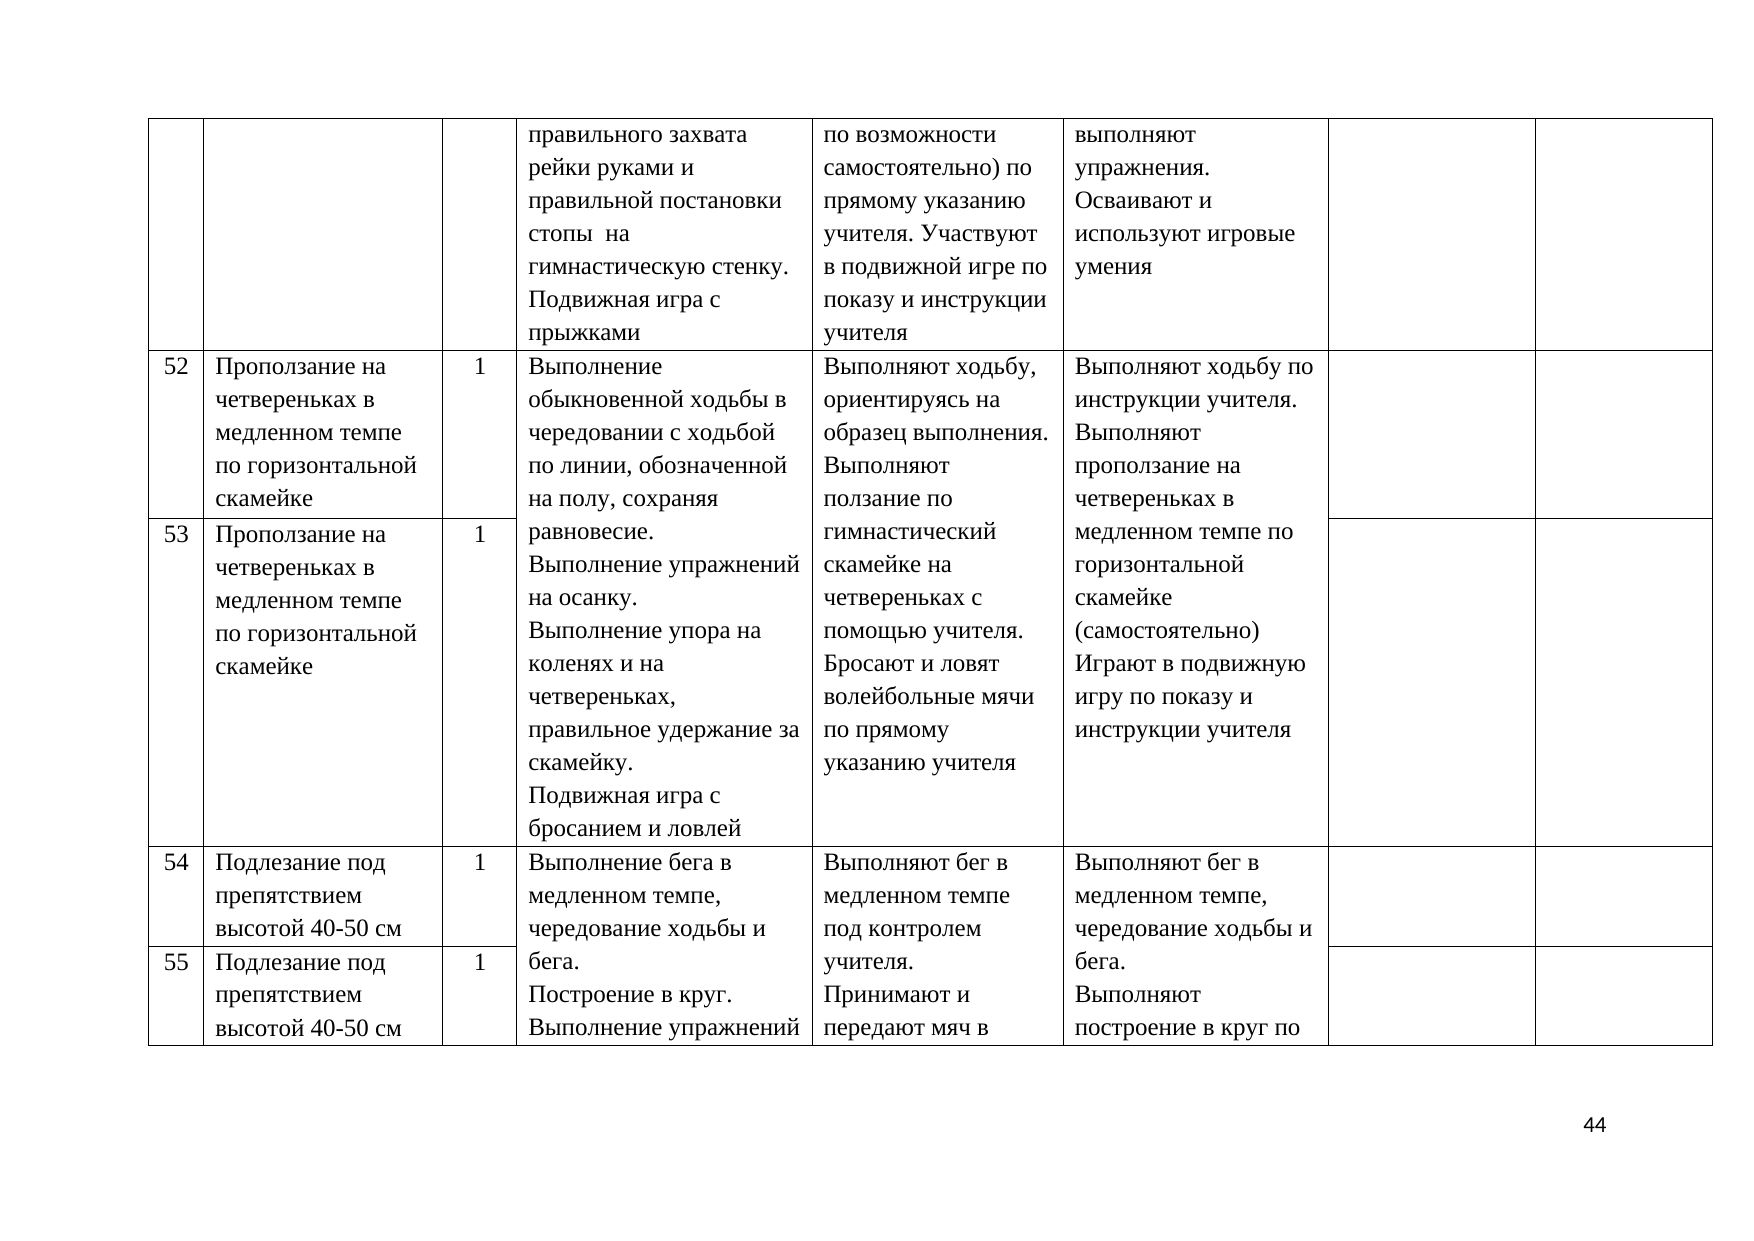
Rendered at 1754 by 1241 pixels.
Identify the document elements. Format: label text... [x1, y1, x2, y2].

table_cell Выполняют ходьбу по инструкции учителя. Выполняют проползание на четвереньках в медленном темпе по горизонтальной скамейке (самостоятельно) Играют в подвижную игру по показу и инструкции учителя [1064, 351, 1328, 846]
table_cell [1536, 519, 1712, 846]
table_cell 1 [443, 119, 516, 350]
table_cell [1536, 847, 1712, 946]
table_cell [1536, 119, 1712, 350]
table_cell Выполняют бег в медленном темпе под контролем учителя. Принимают и передают мяч в круге, ориентируясь на образец выполнения учителем и/или обучающимися 2 группы. Выполняют простые команды по сигналу учителя с одновременным показом способа выполнения перестроения. Выполняют подлезание под препятствием высотой 40-50 см (с помощью учителя, по возможности самостоятельно). Участвуют в коррекционной игре, ориентируясь на поэтапный показ отдельных действий [813, 847, 1063, 1045]
table_cell Выполнение бега в медленном темпе, чередование ходьбы и бега. Построение в круг. Выполнение упражнений для укрепления туловища. Повторение правильного исходного положения для выполнения подлезания под препятствием. Коррекционная игра [517, 847, 812, 1045]
table_cell [1329, 119, 1535, 350]
table_cell 55 [149, 947, 203, 1045]
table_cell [204, 947, 442, 1045]
table_cell 1 [443, 947, 516, 1045]
table_cell [1329, 847, 1535, 946]
table_cell [1329, 519, 1535, 846]
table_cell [204, 119, 442, 350]
table_cell Проползание на четвереньках в медленном темпе по горизонтальной скамейке [204, 519, 442, 846]
table_cell [1536, 947, 1712, 1045]
table_cell 54 [149, 847, 203, 946]
table_cell [1536, 351, 1712, 518]
table_cell 53 [149, 519, 203, 846]
table_cell Проползание на четвереньках в медленном темпе по горизонтальной скамейке [204, 351, 442, 518]
table_cell 1 [443, 519, 516, 846]
table_cell 52 [149, 351, 203, 518]
table_cell [1329, 351, 1535, 518]
table_cell 51 [149, 119, 203, 350]
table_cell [204, 847, 442, 946]
table_cell 1 [443, 351, 516, 518]
table_cell Выполнение обыкновенной ходьбы в чередовании с ходьбой по линии, обозначенной на полу, сохраняя равновесие. Выполнение упражнений на осанку. Выполнение упора на коленях и на четвереньках, правильное удержание за скамейку. Подвижная игра с бросанием и ловлей [517, 351, 812, 846]
table_cell 1 [443, 847, 516, 946]
table_cell [1329, 947, 1535, 1045]
table_cell Выполняют бег в медленном темпе, чередование ходьбы и бега. Выполняют построение в круг по указанию учителя. Выполняют перестроение в круг, взявшись за руки. Выполняют подлезание под препятствием высотой 40-50 см(самостоятельно) Играют в игру после показа учителем [1064, 847, 1328, 1045]
table_cell Выполняют ходьбу, ориентируясь на образец выполнения. Выполняют ползание по гимнастический скамейке на четвереньках с помощью учителя. Бросают и ловят волейбольные мячи по прямому указанию учителя [813, 351, 1063, 846]
